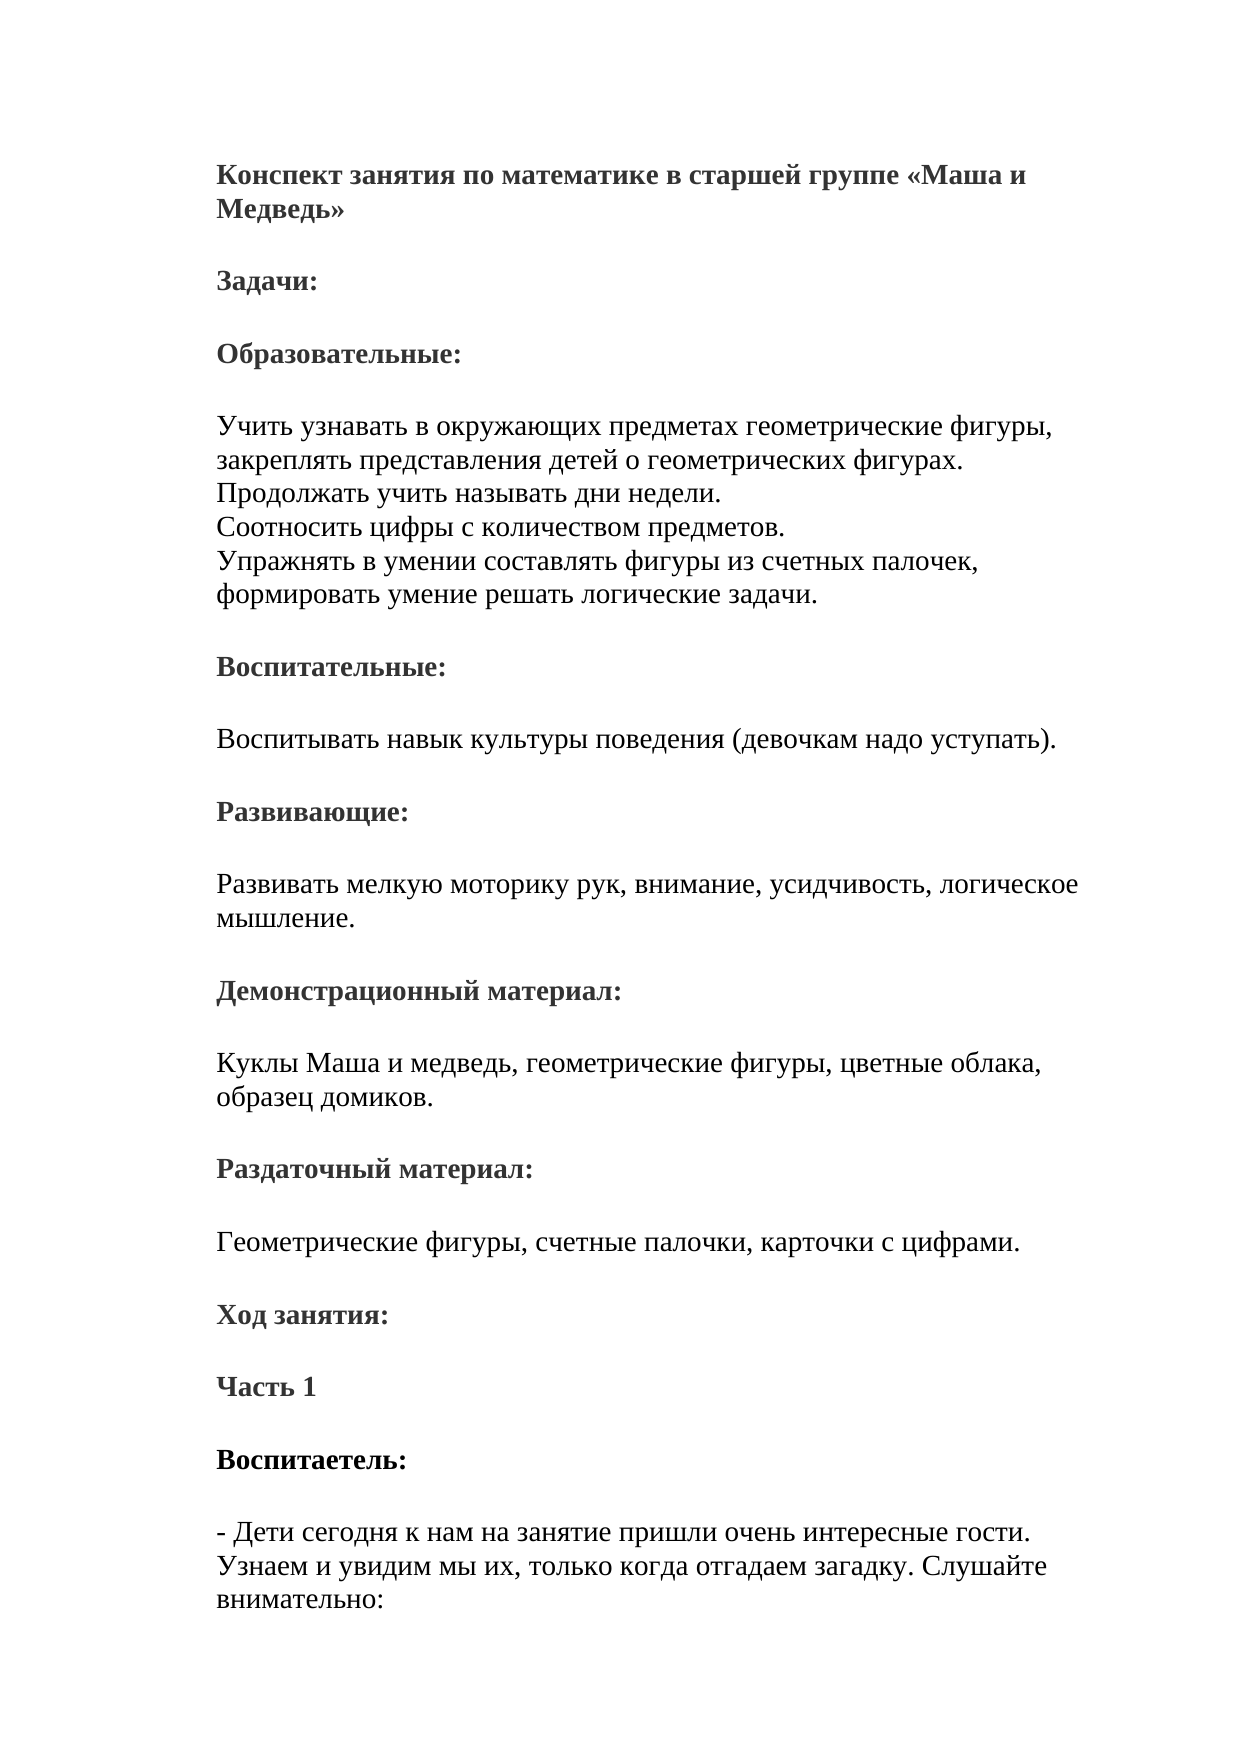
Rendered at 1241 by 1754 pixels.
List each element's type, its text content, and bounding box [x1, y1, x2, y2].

text Воспитательные: [216, 649, 1113, 682]
text Задачи: [216, 263, 1113, 297]
text Куклы Маша и медведь, геометрические фигуры, цветные облака, образец домиков. [216, 1045, 1113, 1112]
text Геометрические фигуры, счетные палочки, карточки с цифрами. [216, 1224, 1113, 1258]
text Развивать мелкую моторику рук, внимание, усидчивость, логическое мышление. [216, 867, 1113, 934]
text Конспект занятия по математике в старшей группе «Маша и Медведь» [216, 157, 1113, 224]
text Учить узнавать в окружающих предметах геометрические фигуры, закреплять представления детей о геометрических фигурах. Продолжать учить называть дни недели. Соотносить цифры с количеством предметов. Упражнять в умении составлять фигуры из счетных палочек, формировать умение решать логические задачи. [216, 408, 1113, 610]
text Часть 1 [216, 1369, 1113, 1403]
text Образовательные: [216, 336, 1113, 369]
text Воспитаетель: [216, 1442, 1113, 1476]
text Ход занятия: [216, 1297, 1113, 1330]
text Раздаточный материал: [216, 1152, 1113, 1185]
text Воспитывать навык культуры поведения (девочкам надо уступать). [216, 721, 1113, 755]
text Развивающие: [216, 794, 1113, 828]
text Демонстрационный материал: [216, 973, 1113, 1006]
text - Дети сегодня к нам на занятие пришли очень интересные гости. Узнаем и увидим мы их, только когда отгадаем загадку. Слушайте внимательно: [216, 1514, 1113, 1615]
